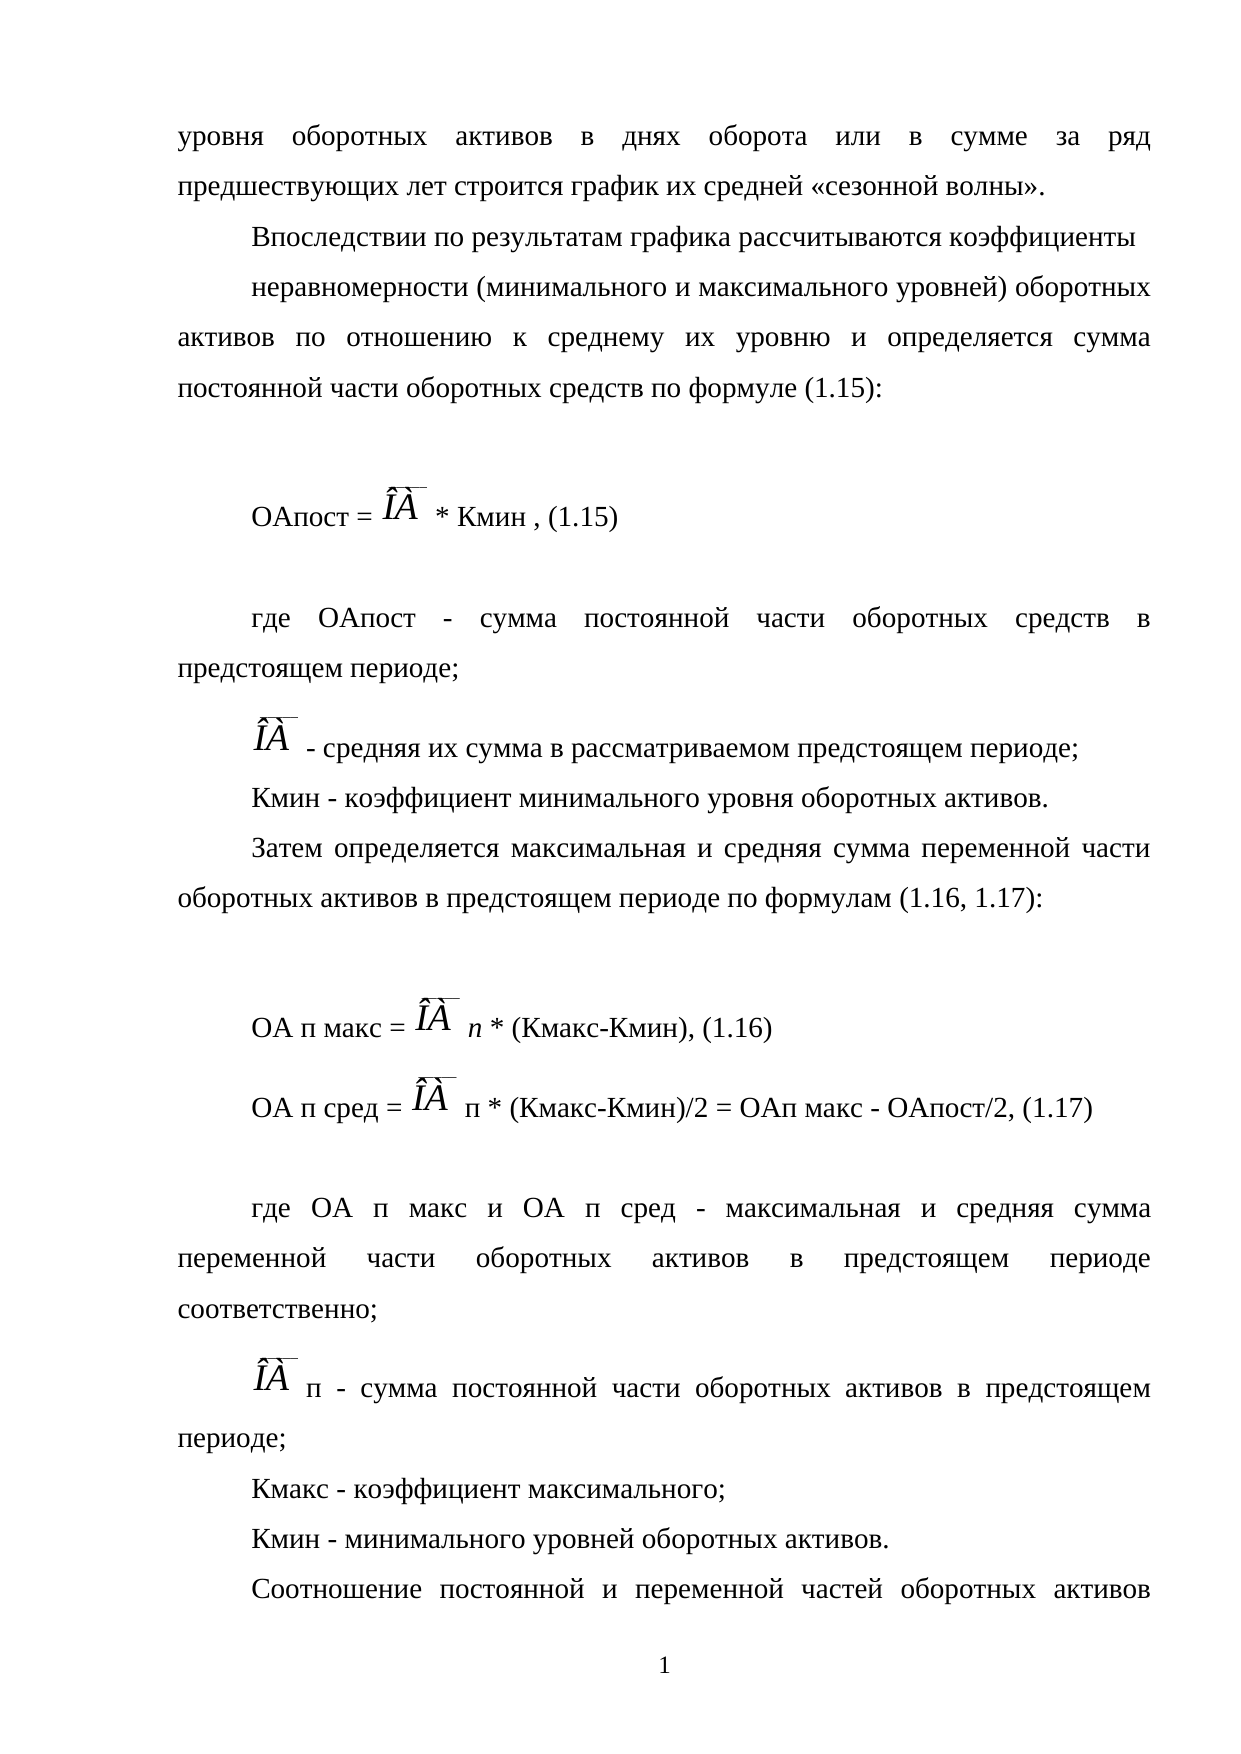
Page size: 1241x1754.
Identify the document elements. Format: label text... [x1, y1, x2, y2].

text неравномерности (минимального и максимального уровней) оборотных активов по отношению к среднему их уровню и определяется сумма постоянной части оборотных средств по формуле (1.15): [177, 269, 1152, 403]
text Кмин - коэффициент минимального уровня оборотных активов. [177, 780, 1152, 813]
text где ОАпост - сумма постоянной части оборотных средств в предстоящем периоде; [177, 600, 1152, 684]
text OA п сред = п * (Кмакс-Кмин)/2 = ОАп макс - ОАпост/2, (1.17) [177, 1061, 1152, 1123]
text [177, 118, 1152, 202]
text п - сумма постоянной части оборотных активов в предстоящем периоде; [177, 1341, 1152, 1454]
text Впоследствии по результатам графика рассчитываются коэффициенты [177, 219, 1152, 252]
text OA п макс = п * (Кмакс-Кмин), (1.16) [177, 981, 1152, 1044]
text - средняя их сумма в рассматриваемом предстоящем периоде; [177, 701, 1152, 763]
text ОАпост = * Кмин , (1.15) [177, 470, 1152, 533]
text Кмин - минимального уровней оборотных активов. [177, 1521, 1152, 1555]
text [177, 1572, 1152, 1605]
text Кмакс - коэффициент максимального; [177, 1471, 1152, 1504]
text Затем определяется максимальная и средняя сумма переменной части оборотных активов в предстоящем периоде по формулам (1.16, 1.17): [177, 830, 1152, 914]
text где OA п макс и OA п сред - максимальная и средняя сумма переменной части оборотных активов в предстоящем периоде соответственно; [177, 1190, 1152, 1324]
